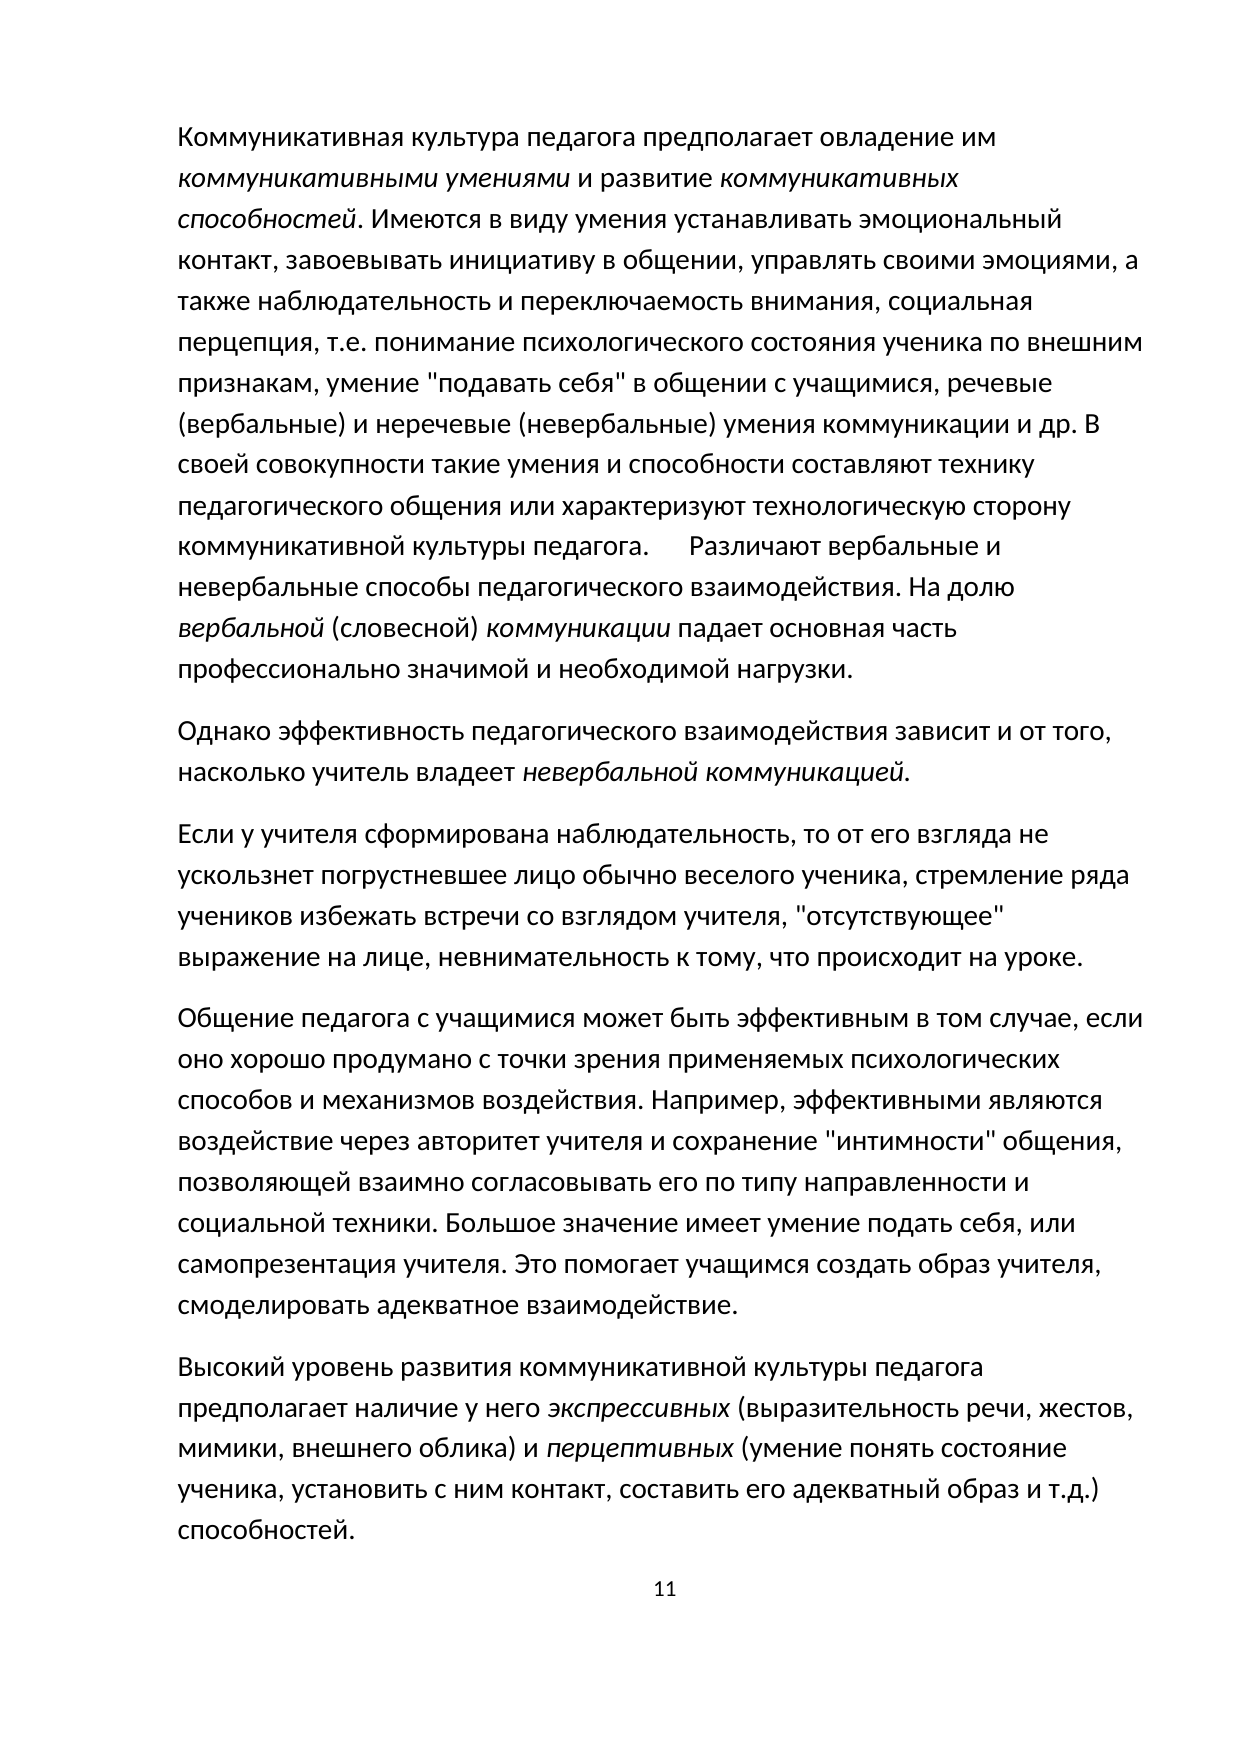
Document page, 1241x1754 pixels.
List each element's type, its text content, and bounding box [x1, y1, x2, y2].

text Высокий уровень развития коммуникативной культуры педагога предполагает наличие у него экспрессивных (выразительность речи, жестов, мимики, внешнего облика) и перцептивных (умение понять состояние ученика, установить с ним контакт, составить его адекватный образ и т.д.) способностей. [177, 1348, 1152, 1547]
text Если у учителя сформирована наблюдательность, то от его взгляда не ускользнет погрустневшее лицо обычно веселого ученика, стремление ряда учеников избежать встречи со взглядом учителя, "отсутствующее" выражение на лице, невнимательность к тому, что происходит на уроке. [177, 815, 1152, 973]
text Однако эффективность педагогического взаимодействия зависит и от того, насколько учитель владеет невербальной коммуникацией. [177, 712, 1152, 789]
text Коммуникативная культура педагога предполагает овладение им коммуникативными умениями и развитие коммуникативных способностей. Имеются в виду умения устанавливать эмоциональный контакт, завоевывать инициативу в общении, управлять своими эмоциями, а также наблюдательность и переключаемость внимания, социальная перцепция, т.е. понимание психологического состояния ученика по внешним признакам, умение "подавать себя" в общении с учащимися, речевые (вербальные) и неречевые (невербальные) умения коммуникации и др. В своей совокупности такие умения и способности составляют технику педагогического общения или характеризуют технологическую сторону коммуникативной культуры педагога. Различают вербальные и невербальные способы педагогического взаимодействия. На долю вербальной (словесной) коммуникации падает основная часть профессионально значимой и необходимой нагрузки. [177, 118, 1152, 686]
text Общение педагога с учащимися может быть эффективным в том случае, если оно хорошо продумано с точки зрения применяемых психологических способов и механизмов воздействия. Например, эффективными являются воздействие через авторитет учителя и сохранение "интимности" общения, позволяющей взаимно согласовывать его по типу направленности и социальной техники. Большое значение имеет умение подать себя, или самопрезентация учителя. Это помогает учащимся создать образ учителя, смоделировать адекватное взаимодействие. [177, 999, 1152, 1322]
